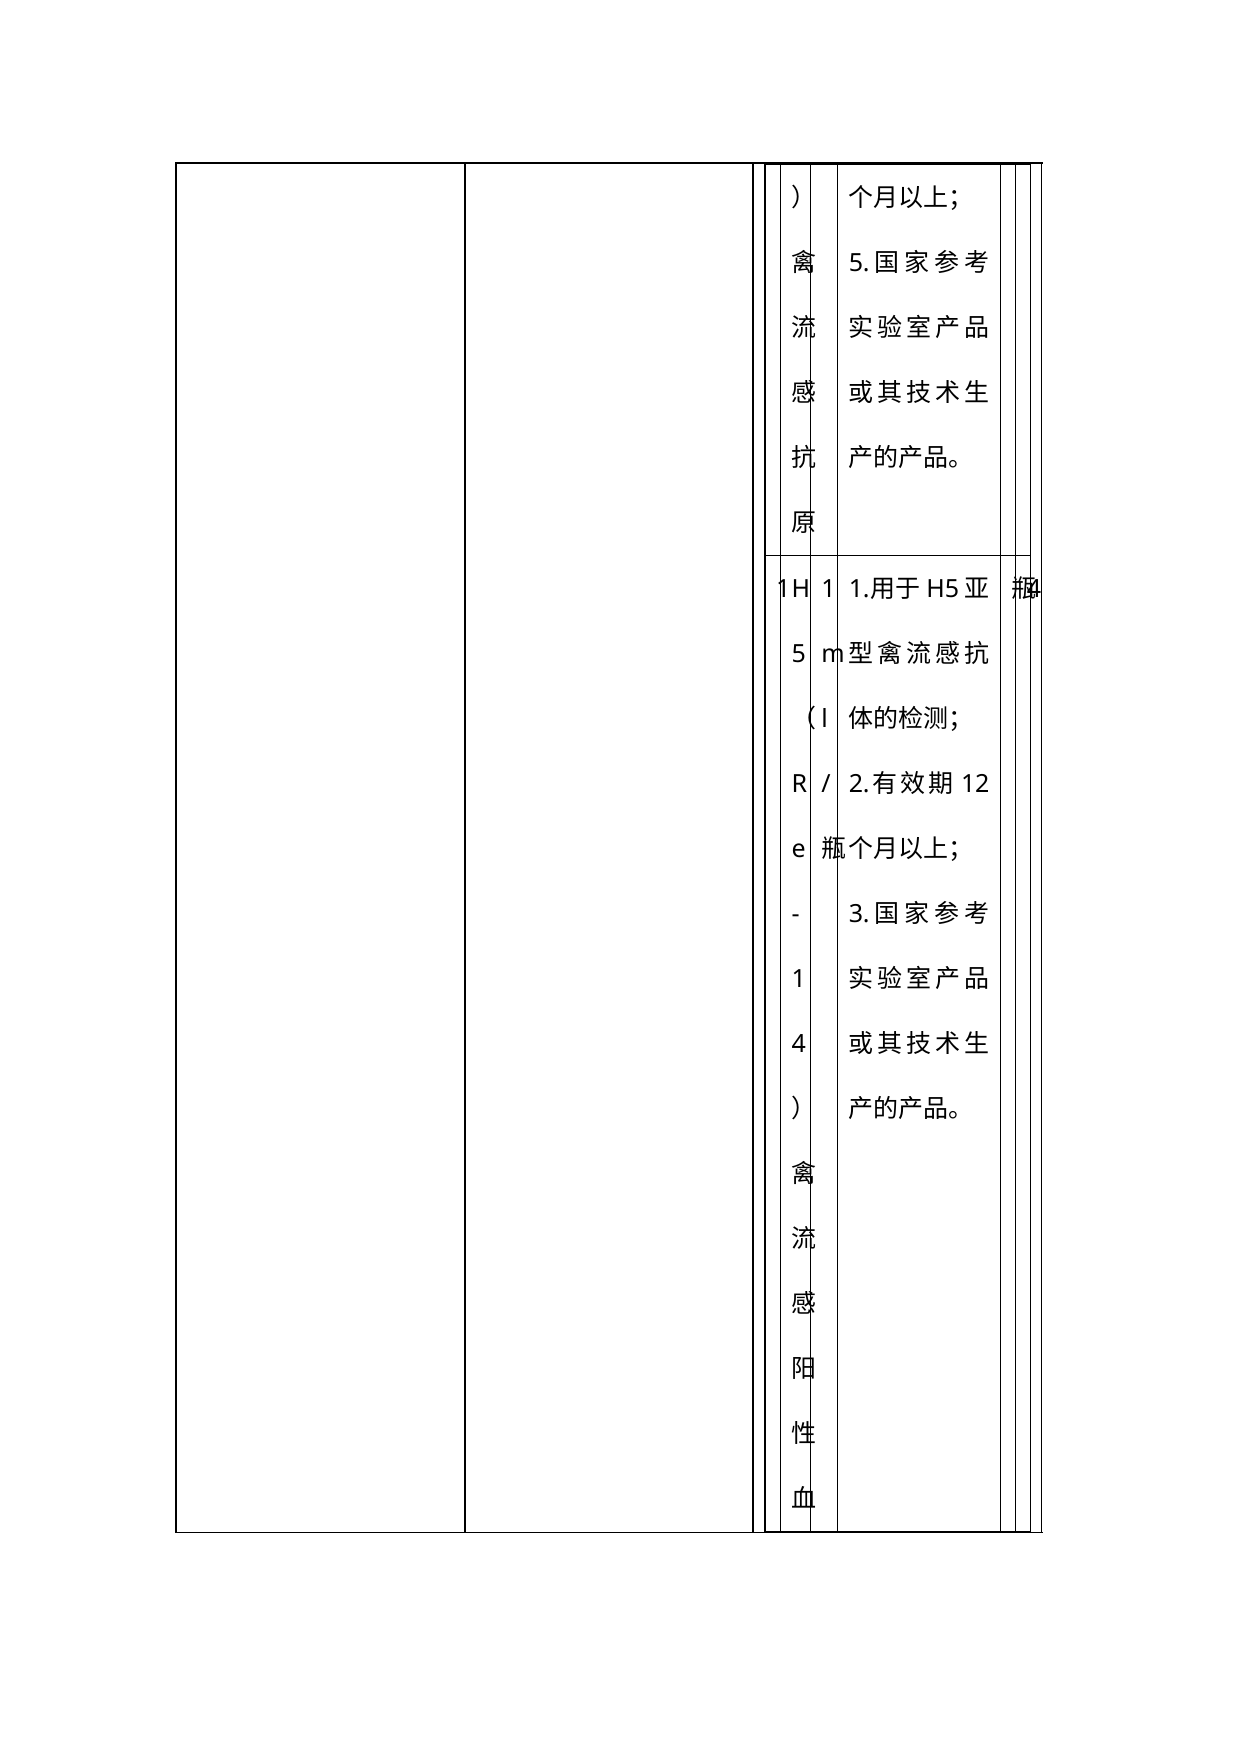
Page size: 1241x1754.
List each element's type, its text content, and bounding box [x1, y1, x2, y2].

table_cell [811, 165, 837, 555]
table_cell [811, 556, 837, 1531]
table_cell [838, 556, 1000, 1531]
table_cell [1016, 556, 1030, 1531]
table_cell [466, 164, 752, 1532]
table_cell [838, 165, 1000, 555]
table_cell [781, 165, 810, 555]
table_cell 1 [177, 164, 464, 1532]
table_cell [1001, 556, 1015, 1531]
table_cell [1016, 165, 1030, 555]
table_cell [781, 556, 810, 1531]
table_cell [754, 164, 764, 1532]
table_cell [766, 165, 780, 555]
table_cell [1031, 164, 1041, 1532]
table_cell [766, 556, 780, 1531]
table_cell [1001, 165, 1015, 555]
